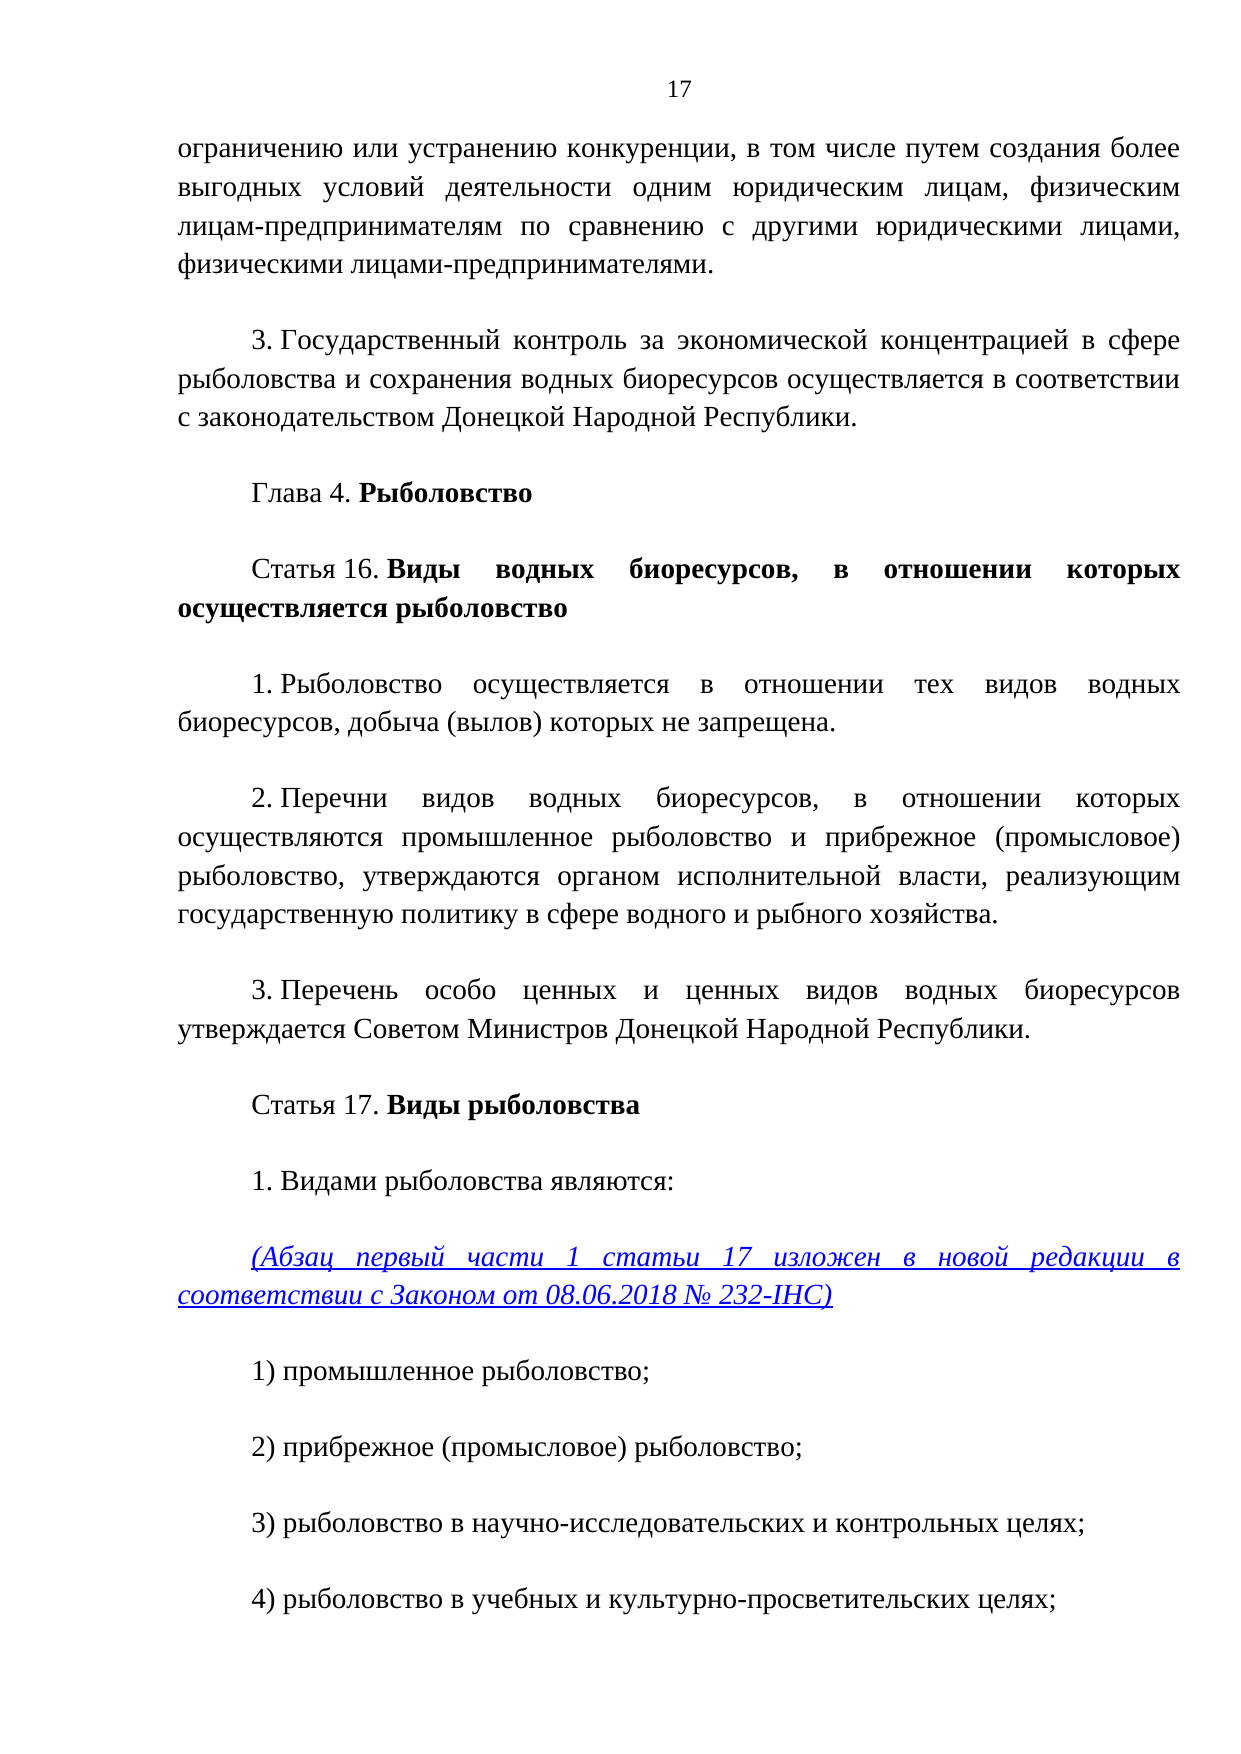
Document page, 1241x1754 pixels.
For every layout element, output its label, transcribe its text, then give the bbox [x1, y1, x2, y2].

text 1. Рыболовство осуществляется в отношении тех видов водных биоресурсов, добыча (вылов) которых не запрещена. [177, 666, 1181, 738]
text 1. Видами рыболовства являются: [177, 1163, 1181, 1196]
text 3. Государственный контроль за экономической концентрацией в сфере рыболовства и сохранения водных биоресурсов осуществляется в соответствии с законодательством Донецкой Народной Республики. [177, 322, 1181, 433]
text 3. Перечень особо ценных и ценных видов водных биоресурсов утверждается Советом Министров Донецкой Народной Республики. [177, 972, 1181, 1044]
text Глава 4. Рыболовство [177, 475, 1181, 509]
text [177, 131, 1181, 280]
text (Абзац первый части 1 статьи 17 изложен в новой редакции в соответствии с Законом от 08.06.2018 № 232-IНС) [177, 1239, 1181, 1311]
text 3) рыболовство в научно-исследовательских и контрольных целях; [177, 1506, 1181, 1539]
text Статья 17. Виды рыболовства [177, 1087, 1181, 1120]
text 1) промышленное рыболовство; [177, 1353, 1181, 1387]
text 2. Перечни видов водных биоресурсов, в отношении которых осуществляются промышленное рыболовство и прибрежное (промысловое) рыболовство, утверждаются органом исполнительной власти, реализующим государственную политику в сфере водного и рыбного хозяйства. [177, 781, 1181, 930]
text Статья 16. Виды водных биоресурсов, в отношении которых осуществляется рыболовство [177, 551, 1181, 623]
text 4) рыболовство в учебных и культурно-просветительских целях; [177, 1582, 1181, 1615]
text 2) прибрежное (промысловое) рыболовство; [177, 1429, 1181, 1463]
